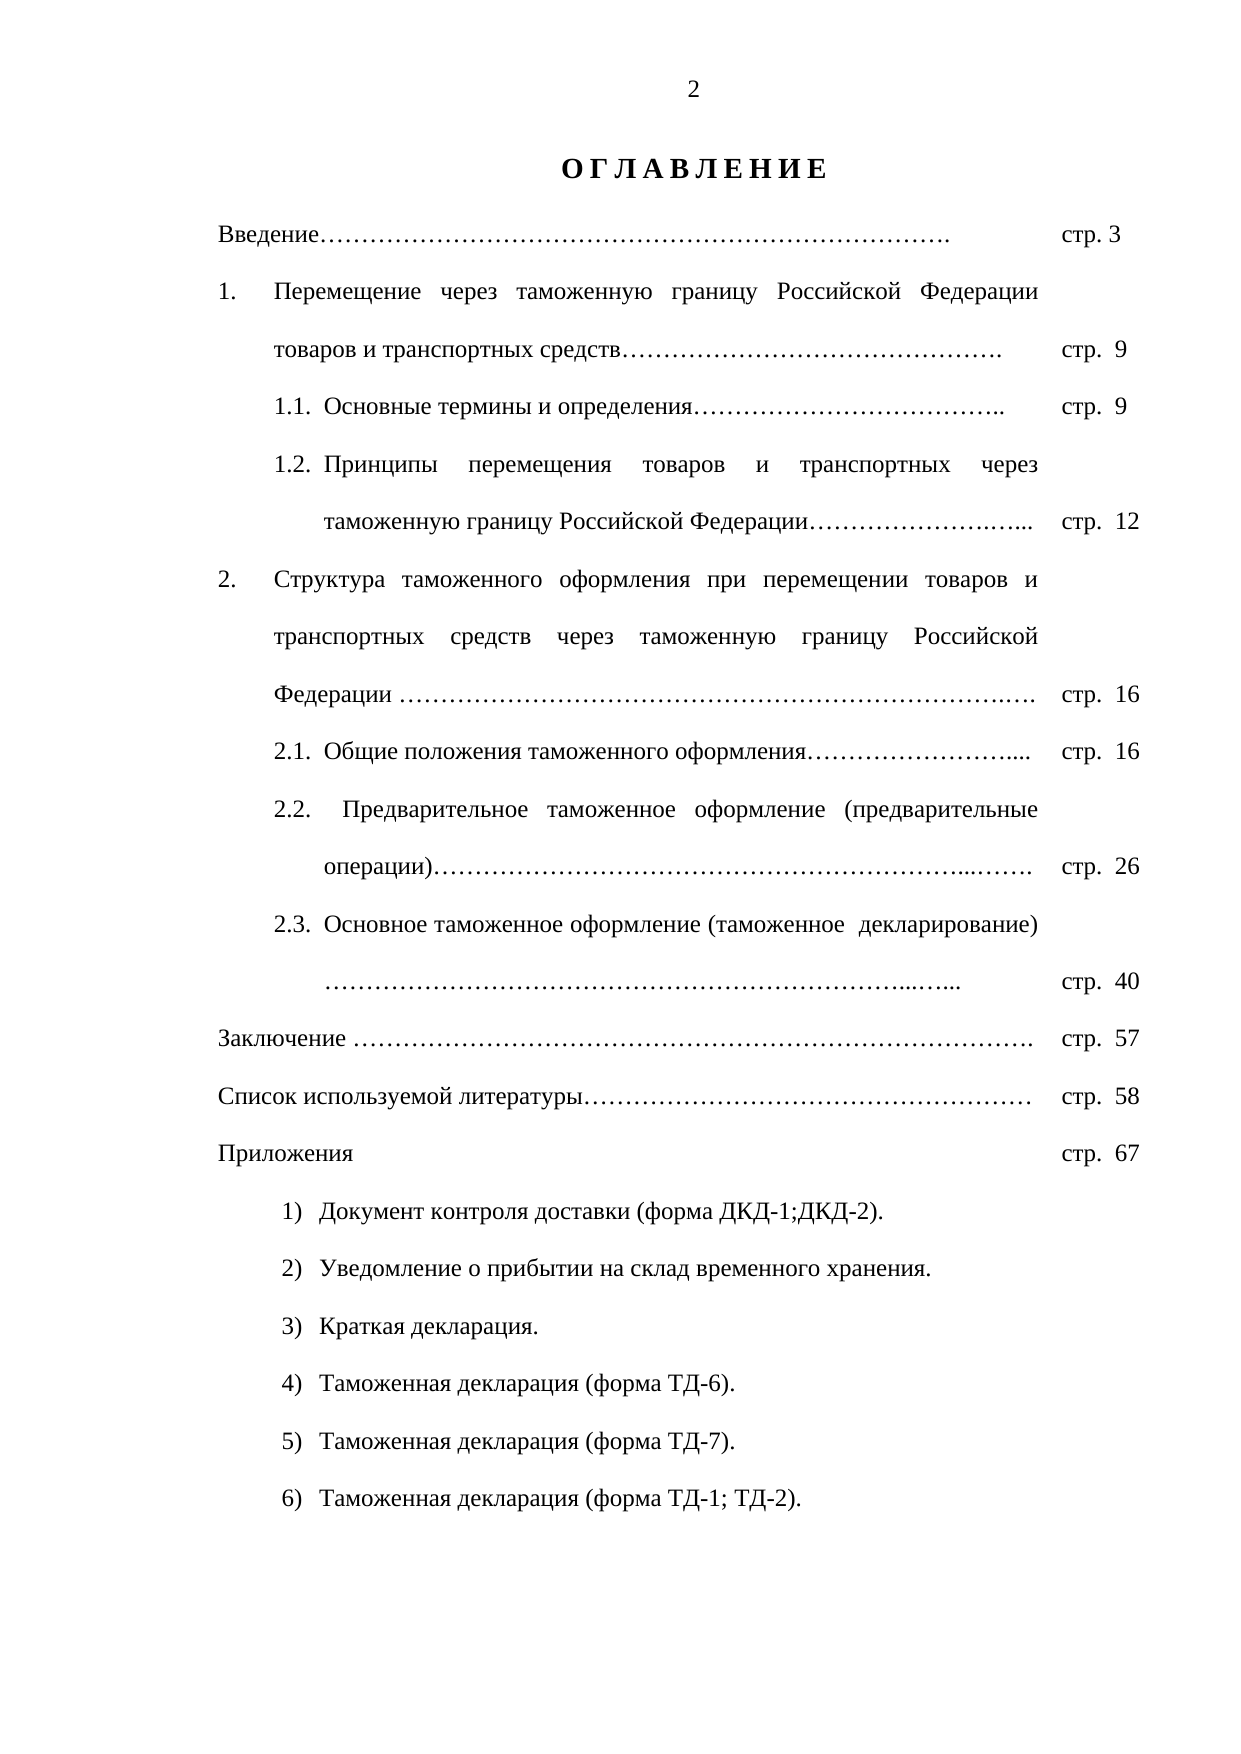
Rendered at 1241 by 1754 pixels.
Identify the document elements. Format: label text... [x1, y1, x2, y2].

table_cell Перемещение через таможенную границу Российской Федерации товаров и транспортных средств………………………………………. Основные термины и определения……………………………….. Принципы перемещения товаров и транспортных через таможенную границу Российской Федерации………………….…... Структура таможенного оформления при перемещении товаров и транспортных средств через таможенную границу Российской Федерации ……………………………………………………………….…. Общие положения таможенного оформления…………………….... Предварительное таможенное оформление (предварительные операции)………………………………………………………...……. Основное таможенное оформление (таможенное декларирование) ……………………………………………………………...…... [262, 276, 1050, 1023]
table_cell 1. 2. [206, 276, 262, 1023]
subtitle ОГЛАВЛЕНИЕ [206, 152, 1181, 185]
table_cell стр. 57 стр. 58 стр. 67 [1050, 1024, 1174, 1541]
table_header Введение…………………………………………………………………. [206, 219, 1050, 276]
table_cell Заключение ………………………………………………………………………. Список используемой литературы……………………………………………… Приложения Документ контроля доставки (форма ДКД-1;ДКД-2). Уведомление о прибытии на склад временного хранения. Краткая декларация. Таможенная декларация (форма ТД-6). Таможенная декларация (форма ТД-7). Таможенная декларация (форма ТД-1; ТД-2). [206, 1024, 1050, 1541]
table_header стр. 3 [1050, 219, 1174, 276]
table_cell стр. 9 стр. 9 стр. 12 стр. 16 стр. 16 стр. 26 стр. 40 [1050, 276, 1174, 1023]
